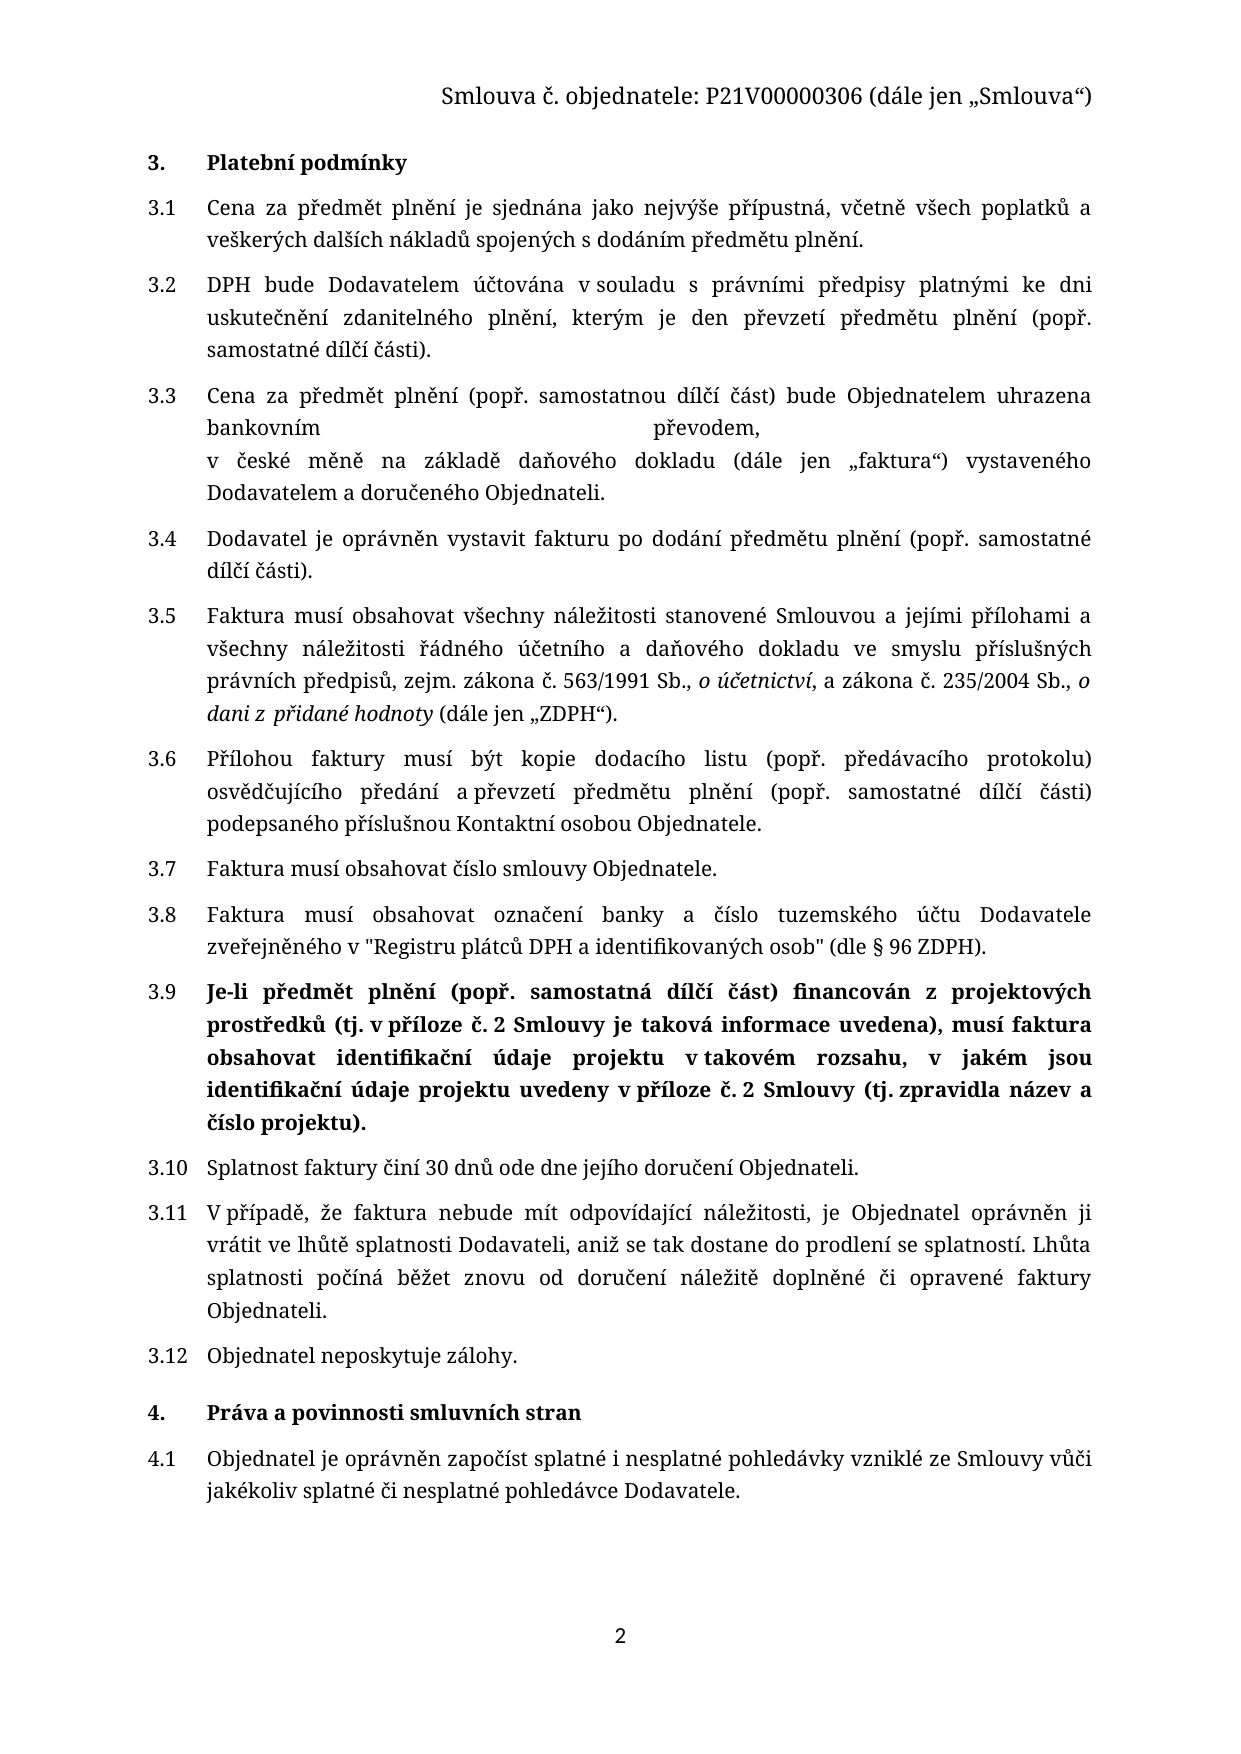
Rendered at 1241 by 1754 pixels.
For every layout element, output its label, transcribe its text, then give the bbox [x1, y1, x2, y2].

list Cena za předmět plnění je sjednána jako nejvýše přípustná, včetně všech poplatků a veškerých dalších nákladů spojených s dodáním předmětu plnění. [148, 193, 1093, 254]
list Faktura musí obsahovat všechny náležitosti stanovené Smlouvou a jejími přílohami a všechny náležitosti řádného účetního a daňového dokladu ve smyslu příslušných právních předpisů, zejm. zákona č. 563/1991 Sb., o účetnictví, a zákona č. 235/2004 Sb., o dani z přidané hodnoty (dále jen „ZDPH“). [148, 601, 1093, 728]
list Splatnost faktury činí 30 dnů ode dne jejího doručení Objednateli. [148, 1153, 1093, 1181]
list Je-li předmět plnění (popř. samostatná dílčí část) financován z projektových prostředků (tj. v příloze č. 2 Smlouvy je taková informace uvedena), musí faktura obsahovat identifikační údaje projektu v takovém rozsahu, v jakém jsou identifikační údaje projektu uvedeny v příloze č. 2 Smlouvy (tj. zpravidla název a číslo projektu). [148, 977, 1093, 1136]
list Faktura musí obsahovat označení banky a číslo tuzemského účtu Dodavatele zveřejněného v "Registru plátců DPH a identifikovaných osob" (dle § 96 ZDPH). [148, 900, 1093, 961]
list Dodavatel je oprávněn vystavit fakturu po dodání předmětu plnění (popř. samostatné dílčí části). [148, 524, 1093, 585]
list Práva a povinnosti smluvních stran [148, 1398, 1093, 1427]
list Objednatel je oprávněn započíst splatné i nesplatné pohledávky vzniklé ze Smlouvy vůči jakékoliv splatné či nesplatné pohledávce Dodavatele. [148, 1444, 1093, 1505]
list Platební podmínky [148, 148, 1093, 176]
list Přílohou faktury musí být kopie dodacího listu (popř. předávacího protokolu) osvědčujícího předání a převzetí předmětu plnění (popř. samostatné dílčí části) podepsaného příslušnou Kontaktní osobou Objednatele. [148, 744, 1093, 838]
list Objednatel neposkytuje zálohy. [148, 1341, 1093, 1369]
list Cena za předmět plnění (popř. samostatnou dílčí část) bude Objednatelem uhrazena bankovním převodem, v české měně na základě daňového dokladu (dále jen „faktura“) vystaveného Dodavatelem a doručeného Objednateli. [148, 381, 1093, 507]
list V případě, že faktura nebude mít odpovídající náležitosti, je Objednatel oprávněn ji vrátit ve lhůtě splatnosti Dodavateli, aniž se tak dostane do prodlení se splatností. Lhůta splatnosti počíná běžet znovu od doručení náležitě doplněné či opravené faktury Objednateli. [148, 1198, 1093, 1324]
list DPH bude Dodavatelem účtována v souladu s právními předpisy platnými ke dni uskutečnění zdanitelného plnění, kterým je den převzetí předmětu plnění (popř. samostatné dílčí části). [148, 270, 1093, 364]
list Faktura musí obsahovat číslo smlouvy Objednatele. [148, 854, 1093, 883]
